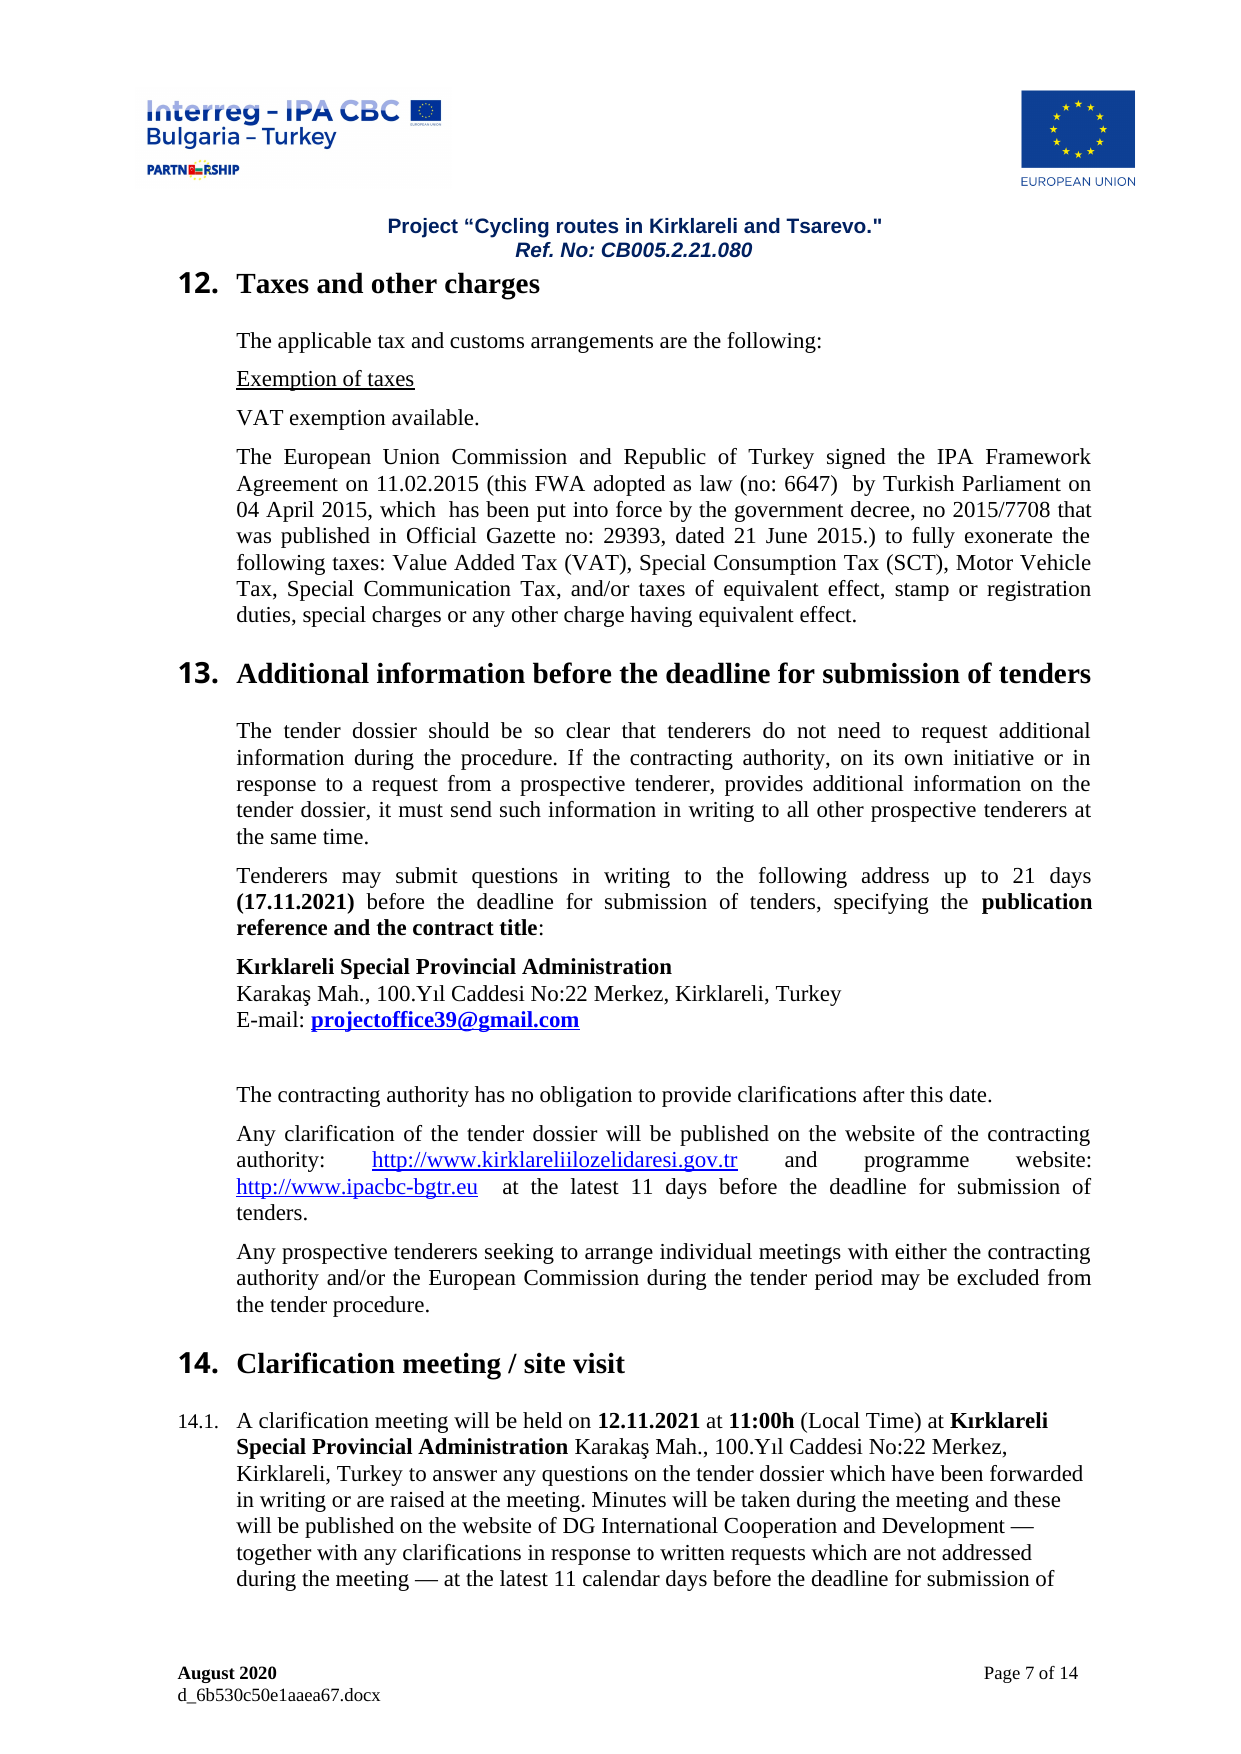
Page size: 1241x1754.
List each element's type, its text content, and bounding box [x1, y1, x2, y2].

subtitle The applicable tax and customs arrangements are the following: [236, 327, 1092, 353]
text Tenderers may submit questions in writing to the following address up to 21 days (17.11.2021) before the deadline for submission of tenders, specifying the publication reference and the contract title: [236, 862, 1092, 941]
text Kırklareli Special Provincial Administration Karakaş Mah., 100.Yıl Caddesi No:22 Merkez, Kirklareli, Turkey E-mail: projectoffice39@gmail.com [236, 953, 1092, 1032]
subtitle Clarification meeting / site visit [177, 1342, 1092, 1382]
text Exemption of taxes [177, 366, 1092, 392]
text VAT exemption available. [177, 404, 1092, 431]
text Any clarification of the tender dossier will be published on the website of the contracting authority: http://www.kirklareliilozelidaresi.gov.tr and programme website: http://www.ipacbc-bgtr.eu at the latest 11 days before the deadline for submission of tenders. [236, 1120, 1092, 1226]
subtitle Taxes and other charges [177, 262, 1092, 302]
picture [134, 87, 452, 189]
subtitle Additional information before the deadline for submission of tenders [177, 653, 1092, 692]
text The European Union Commission and Republic of Turkey signed the IPA Framework Agreement on 11.02.2015 (this FWA adopted as law (no: 6647) by Turkish Parliament on 04 April 2015, which has been put into force by the government decree, no 2015/7708 that was published in Official Gazette no: 29393, dated 21 June 2015.) to fully exonerate the following taxes: Value Added Tax (VAT), Special Consumption Tax (SCT), Motor Vehicle Tax, Special Communication Tax, and/or taxes of equivalent effect, stamp or registration duties, special charges or any other charge having equivalent effect. [236, 443, 1092, 628]
text The tender dossier should be so clear that tenderers do not need to request additional information during the procedure. If the contracting authority, on its own initiative or in response to a request from a prospective tenderer, provides additional information on the tender dossier, it must send such information in writing to all other prospective tenderers at the same time. [236, 717, 1092, 849]
text Any prospective tenderers seeking to arrange individual meetings with either the contracting authority and/or the European Commission during the tender period may be excluded from the tender procedure. [236, 1238, 1092, 1317]
text The contracting authority has no obligation to provide clarifications after this date. [236, 1081, 1092, 1108]
picture [1021, 90, 1136, 189]
